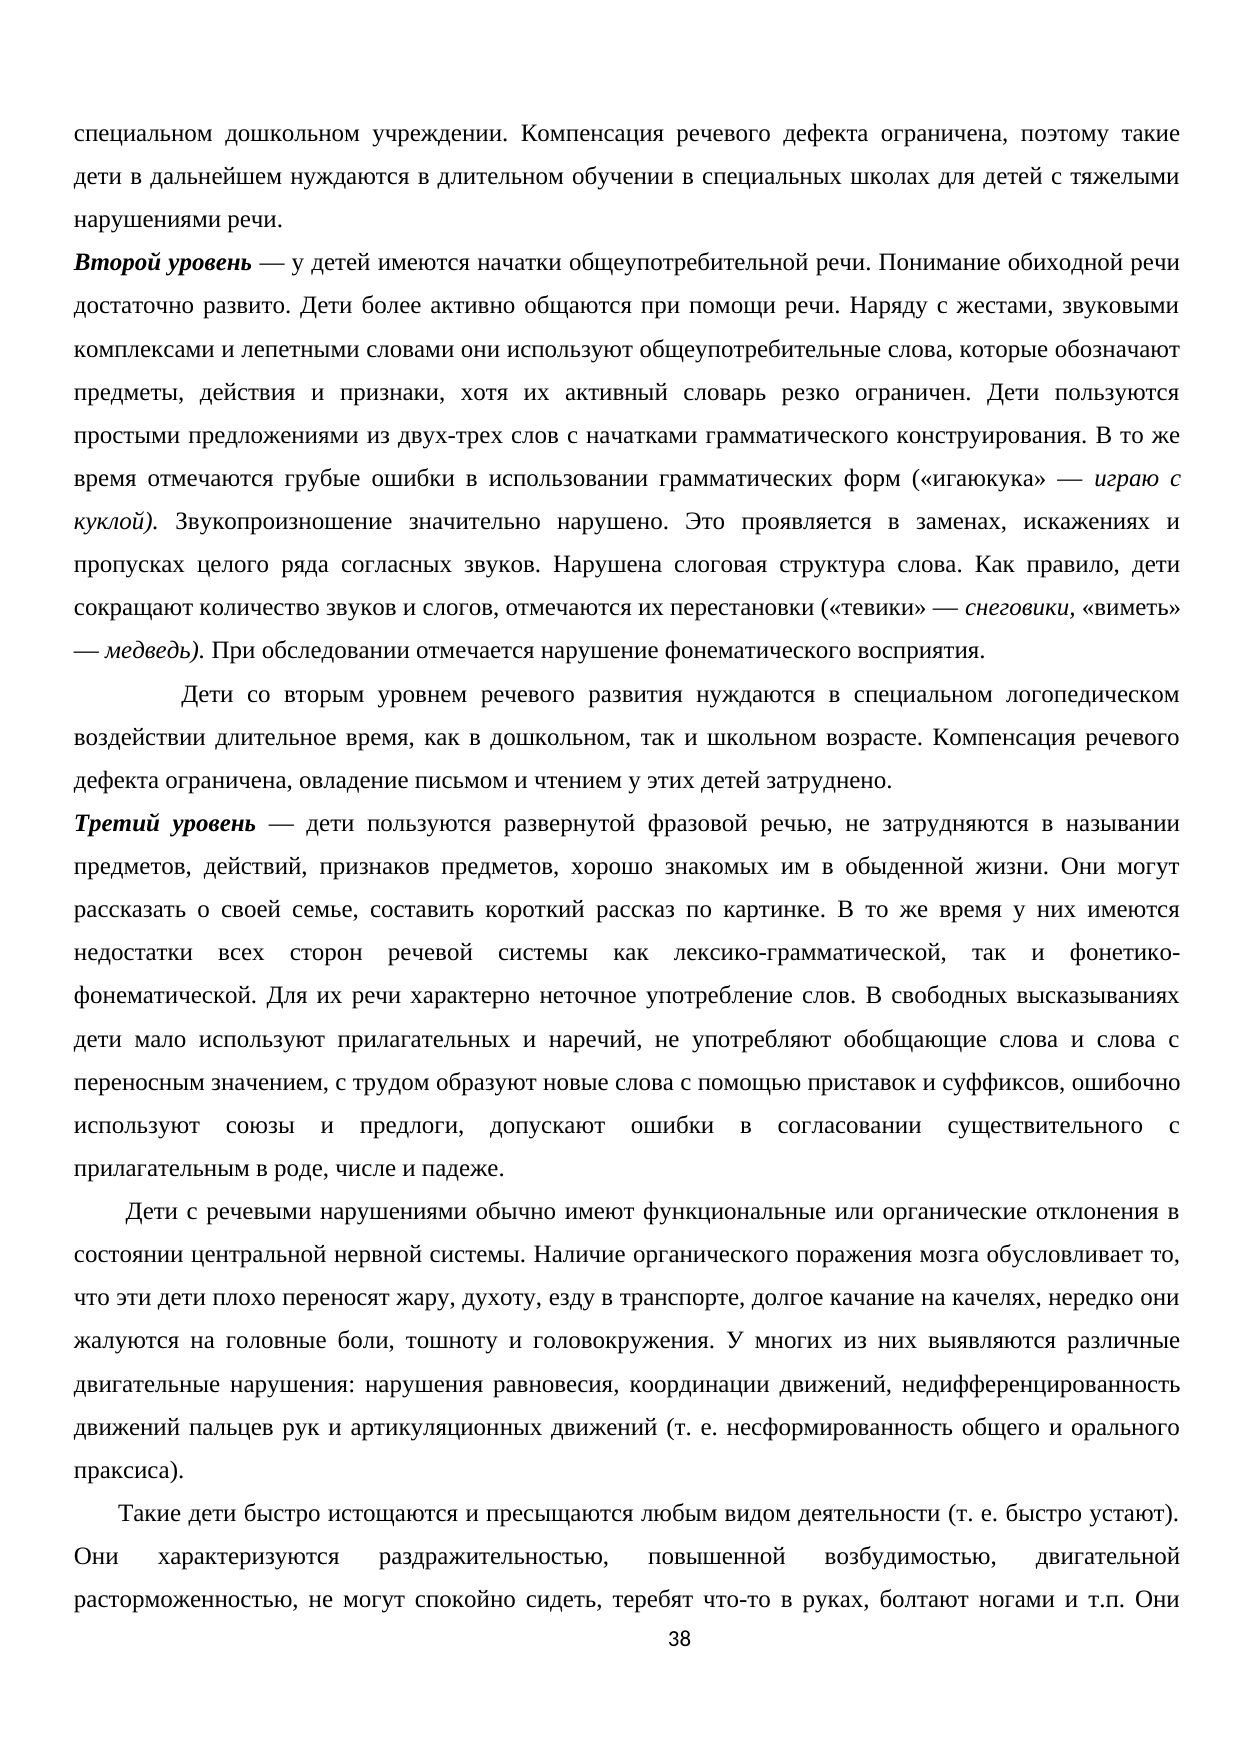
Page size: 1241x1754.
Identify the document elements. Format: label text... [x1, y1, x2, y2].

text Третий уровень — дети пользуются развернутой фразовой речью, не затрудняются в назывании предметов, действий, признаков предметов, хорошо знакомых им в обыденной жизни. Они могут рассказать о своей семье, составить короткий рассказ по картинке. В то же время у них имеются недостатки всех сторон речевой системы как лексико-грамматической, так и фонетико-фонематической. Для их речи характерно неточное употребление слов. В свободных высказываниях дети мало используют прилагательных и наречий, не употребляют обобщающие слова и слова с переносным значением, с трудом образуют новые слова с помощью приставок и суффиксов, ошибочно используют союзы и предлоги, допускают ошибки в согласовании существительного с прилагательным в роде, числе и падеже. [74, 808, 1181, 1182]
text Второй уровень — у детей имеются начатки общеупотребительной речи. Понимание обиходной речи достаточно развито. Дети более активно общаются при помощи речи. Наряду с жестами, звуковыми комплексами и лепетными словами они используют общеупотребительные слова, которые обозначают предметы, действия и признаки, хотя их активный словарь резко ограничен. Дети пользуются простыми предложениями из двух-трех слов с начатками грамматического конструирования. В то же время отмечаются грубые ошибки в использовании грамматических форм («игаюкука» — играю с куклой). Звукопроизношение значительно нарушено. Это проявляется в заменах, искажениях и пропусках целого ряда согласных звуков. Нарушена слоговая структура слова. Как правило, дети сокращают количество звуков и слогов, отмечаются их перестановки («тевики» — снеговики, «виметь» — медведь). При обследовании отмечается нарушение фонематического восприятия. [74, 247, 1181, 664]
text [74, 1498, 1181, 1613]
text Дети со вторым уровнем речевого развития нуждаются в специальном логопедическом воздействии длительное время, как в дошкольном, так и школьном возрасте. Компенсация речевого дефекта ограничена, овладение письмом и чтением у этих детей затруднено. [74, 679, 1181, 794]
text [59, 118, 1181, 233]
text Дети с речевыми нарушениями обычно имеют функциональные или органические отклонения в состоянии центральной нервной системы. Наличие органического поражения мозга обусловливает то, что эти дети плохо переносят жару, духоту, езду в транспорте, долгое качание на качелях, нередко они жалуются на головные боли, тошноту и головокружения. У многих из них выявляются различные двигательные нарушения: нарушения равновесия, координации движений, недифференцированность движений пальцев рук и артикуляционных движений (т. е. несформированность общего и орального праксиса). [74, 1196, 1181, 1484]
